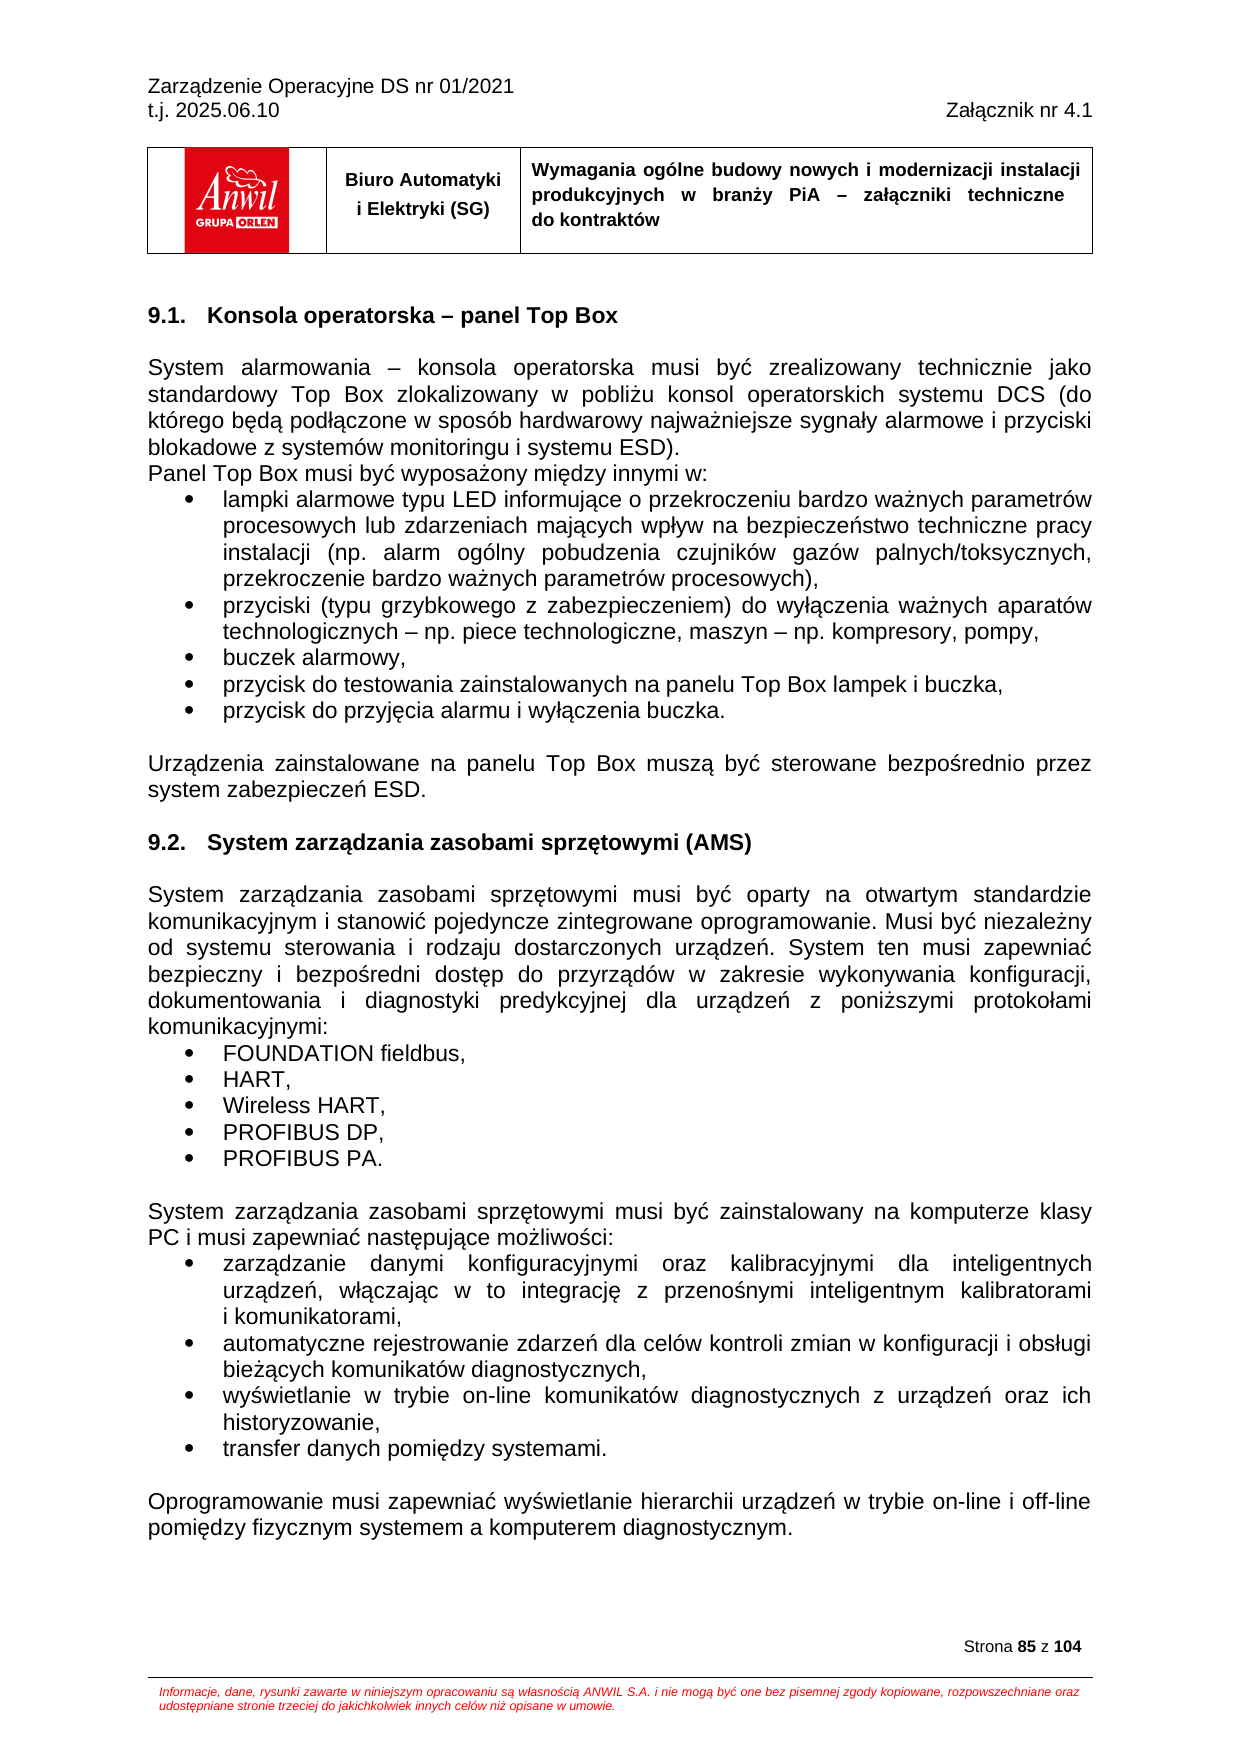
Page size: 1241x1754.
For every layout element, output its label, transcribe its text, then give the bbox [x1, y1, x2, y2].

list zarządzanie danymi konfiguracyjnymi oraz kalibracyjnymi dla inteligentnych urządzeń, włączając w to integrację z przenośnymi inteligentnym kalibratorami i komunikatorami, [185, 1250, 1092, 1329]
list transfer danych pomiędzy systemami. [185, 1435, 1092, 1461]
picture [184, 147, 290, 253]
list wyświetlanie w trybie on-line komunikatów diagnostycznych z urządzeń oraz ich historyzowanie, [185, 1382, 1092, 1435]
list PROFIBUS PA. [185, 1145, 1092, 1171]
text System alarmowania – konsola operatorska musi być zrealizowany technicznie jako standardowy Top Box zlokalizowany w pobliżu konsol operatorskich systemu DCS (do którego będą podłączone w sposób hardwarowy najważniejsze sygnały alarmowe i przyciski blokadowe z systemów monitoringu i systemu ESD). [148, 354, 1092, 460]
text Urządzenia zainstalowane na panelu Top Box muszą być sterowane bezpośrednio przez system zabezpieczeń ESD. [148, 750, 1092, 802]
list buczek alarmowy, [185, 644, 1092, 671]
list FOUNDATION fieldbus, [185, 1039, 1092, 1066]
text System zarządzania zasobami sprzętowymi musi być zainstalowany na komputerze klasy PC i musi zapewniać następujące możliwości: [148, 1198, 1092, 1250]
text Oprogramowanie musi zapewniać wyświetlanie hierarchii urządzeń w trybie on-line i off-line pomiędzy fizycznym systemem a komputerem diagnostycznym. [148, 1488, 1092, 1540]
list przycisk do przyjęcia alarmu i wyłączenia buczka. [185, 697, 1092, 723]
list przyciski (typu grzybkowego z zabezpieczeniem) do wyłączenia ważnych aparatów technologicznych – np. piece technologiczne, maszyn – np. kompresory, pompy, [185, 592, 1092, 644]
subtitle System zarządzania zasobami sprzętowymi (AMS) [148, 829, 1092, 855]
list lampki alarmowe typu LED informujące o przekroczeniu bardzo ważnych parametrów procesowych lub zdarzeniach mających wpływ na bezpieczeństwo techniczne pracy instalacji (np. alarm ogólny pobudzenia czujników gazów palnych/toksycznych, przekroczenie bardzo ważnych parametrów procesowych), [185, 486, 1092, 592]
text System zarządzania zasobami sprzętowymi musi być oparty na otwartym standardzie komunikacyjnym i stanowić pojedyncze zintegrowane oprogramowanie. Musi być niezależny od systemu sterowania i rodzaju dostarczonych urządzeń. System ten musi zapewniać bezpieczny i bezpośredni dostęp do przyrządów w zakresie wykonywania konfiguracji, dokumentowania i diagnostyki predykcyjnej dla urządzeń z poniższymi protokołami komunikacyjnymi: [148, 881, 1092, 1039]
list HART, [185, 1066, 1092, 1092]
subtitle Konsola operatorska – panel Top Box [148, 302, 1092, 328]
list przycisk do testowania zainstalowanych na panelu Top Box lampek i buczka, [185, 671, 1092, 697]
text Panel Top Box musi być wyposażony między innymi w: [148, 460, 1092, 486]
list automatyczne rejestrowanie zdarzeń dla celów kontroli zmian w konfiguracji i obsługi bieżących komunikatów diagnostycznych, [185, 1329, 1092, 1382]
list Wireless HART, [185, 1092, 1092, 1119]
list PROFIBUS DP, [185, 1119, 1092, 1145]
